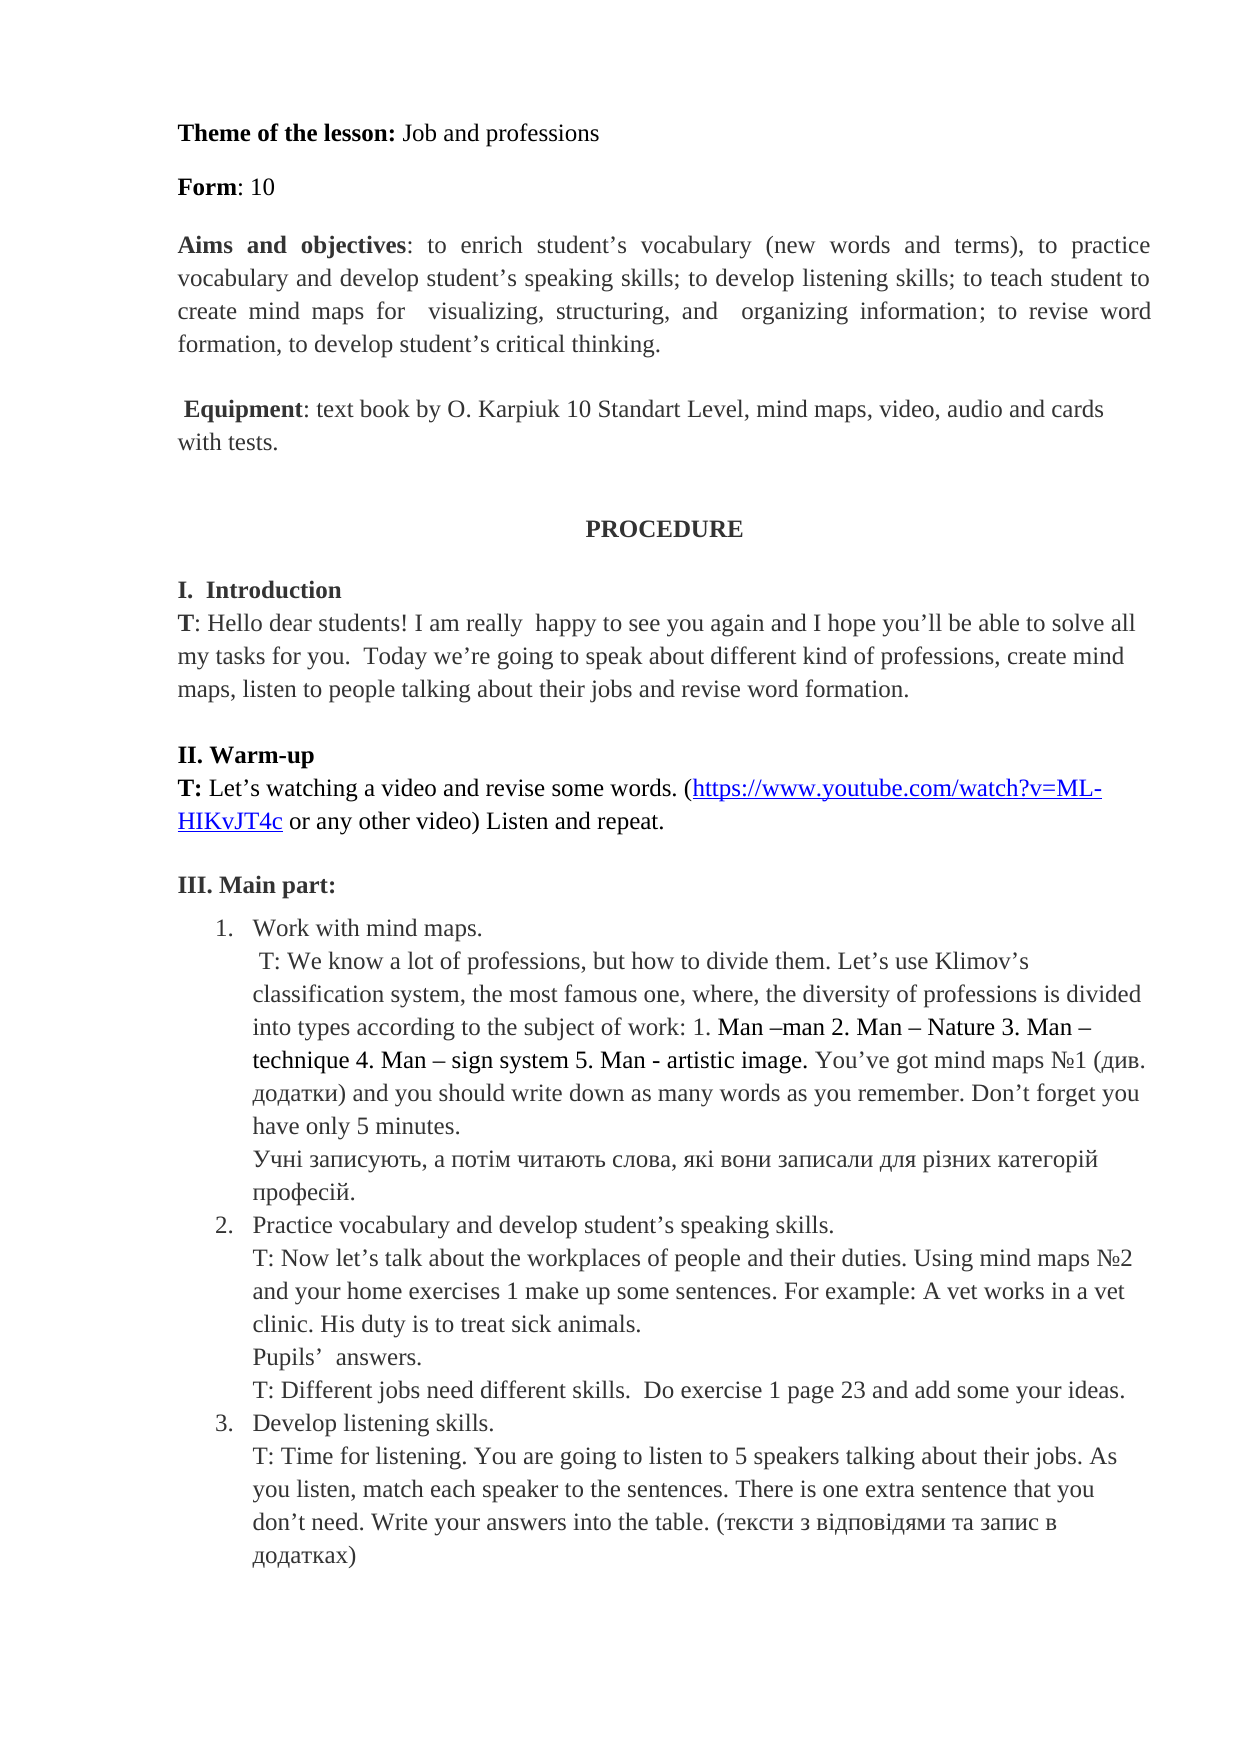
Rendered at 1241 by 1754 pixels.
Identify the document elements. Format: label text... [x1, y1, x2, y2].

text Theme of the lesson: Job and professions [177, 118, 1152, 147]
text Form: 10 [177, 172, 1152, 201]
text T: Let’s watching a video and revise some words. (https://www.youtube.com/watch?v=ML-HIKvJT4c or any other video) Listen and repeat. [177, 769, 1152, 834]
text II. Warm-up [177, 736, 1152, 769]
list T: Different jobs need different skills. Do exercise 1 page 23 and add some your ideas. [252, 1375, 1152, 1404]
text Equipment: text book by O. Karpiuk 10 Standart Level, mind maps, video, audio and cards with tests. [177, 390, 1152, 456]
text Aims and objectives: to enrich student’s vocabulary (new words and terms), to practice vocabulary and develop student’s speaking skills; to develop listening skills; to teach student to create mind maps for visualizing, structuring, and organizing information; to revise word formation, to develop student’s critical thinking. [177, 226, 1152, 357]
list Work with mind maps. [215, 913, 1152, 941]
list T: Time for listening. You are going to listen to 5 speakers talking about their jobs. As you listen, match each speaker to the sentences. There is one extra sentence that you don’t need. Write your answers into the table. (тексти з відповідями та запис в додатках) [252, 1441, 1152, 1569]
text III. Main part: [177, 867, 1152, 899]
list T: We know a lot of professions, but how to divide them. Let’s use Klimov’s classification system, the most famous one, where, the diversity of professions is divided into types according to the subject of work: 1. Man –man 2. Man – Nature 3. Man – technique 4. Man – sign system 5. Man - artistic image. You’ve got mind maps №1 (див. додатки) and you should write down as many words as you remember. Don’t forget you have only 5 minutes. [252, 946, 1152, 1139]
list Develop listening skills. [215, 1408, 1152, 1437]
text PROCEDURE [177, 510, 1152, 543]
text T: Hello dear students! I am really happy to see you again and I hope you’ll be able to solve all my tasks for you. Today we’re going to speak about different kind of professions, create mind maps, listen to people talking about their jobs and revise word formation. [177, 604, 1152, 703]
text I. Introduction [177, 571, 1152, 604]
list Учні записують, а потім читають слова, які вони записали для різних категорій професій. [252, 1144, 1152, 1206]
list T: Now let’s talk about the workplaces of people and their duties. Using mind maps №2 and your home exercises 1 make up some sentences. For example: A vet works in a vet clinic. His duty is to treat sick animals. [252, 1243, 1152, 1338]
list Practice vocabulary and develop student’s speaking skills. [215, 1210, 1152, 1239]
list Pupils’ answers. [252, 1342, 1152, 1371]
